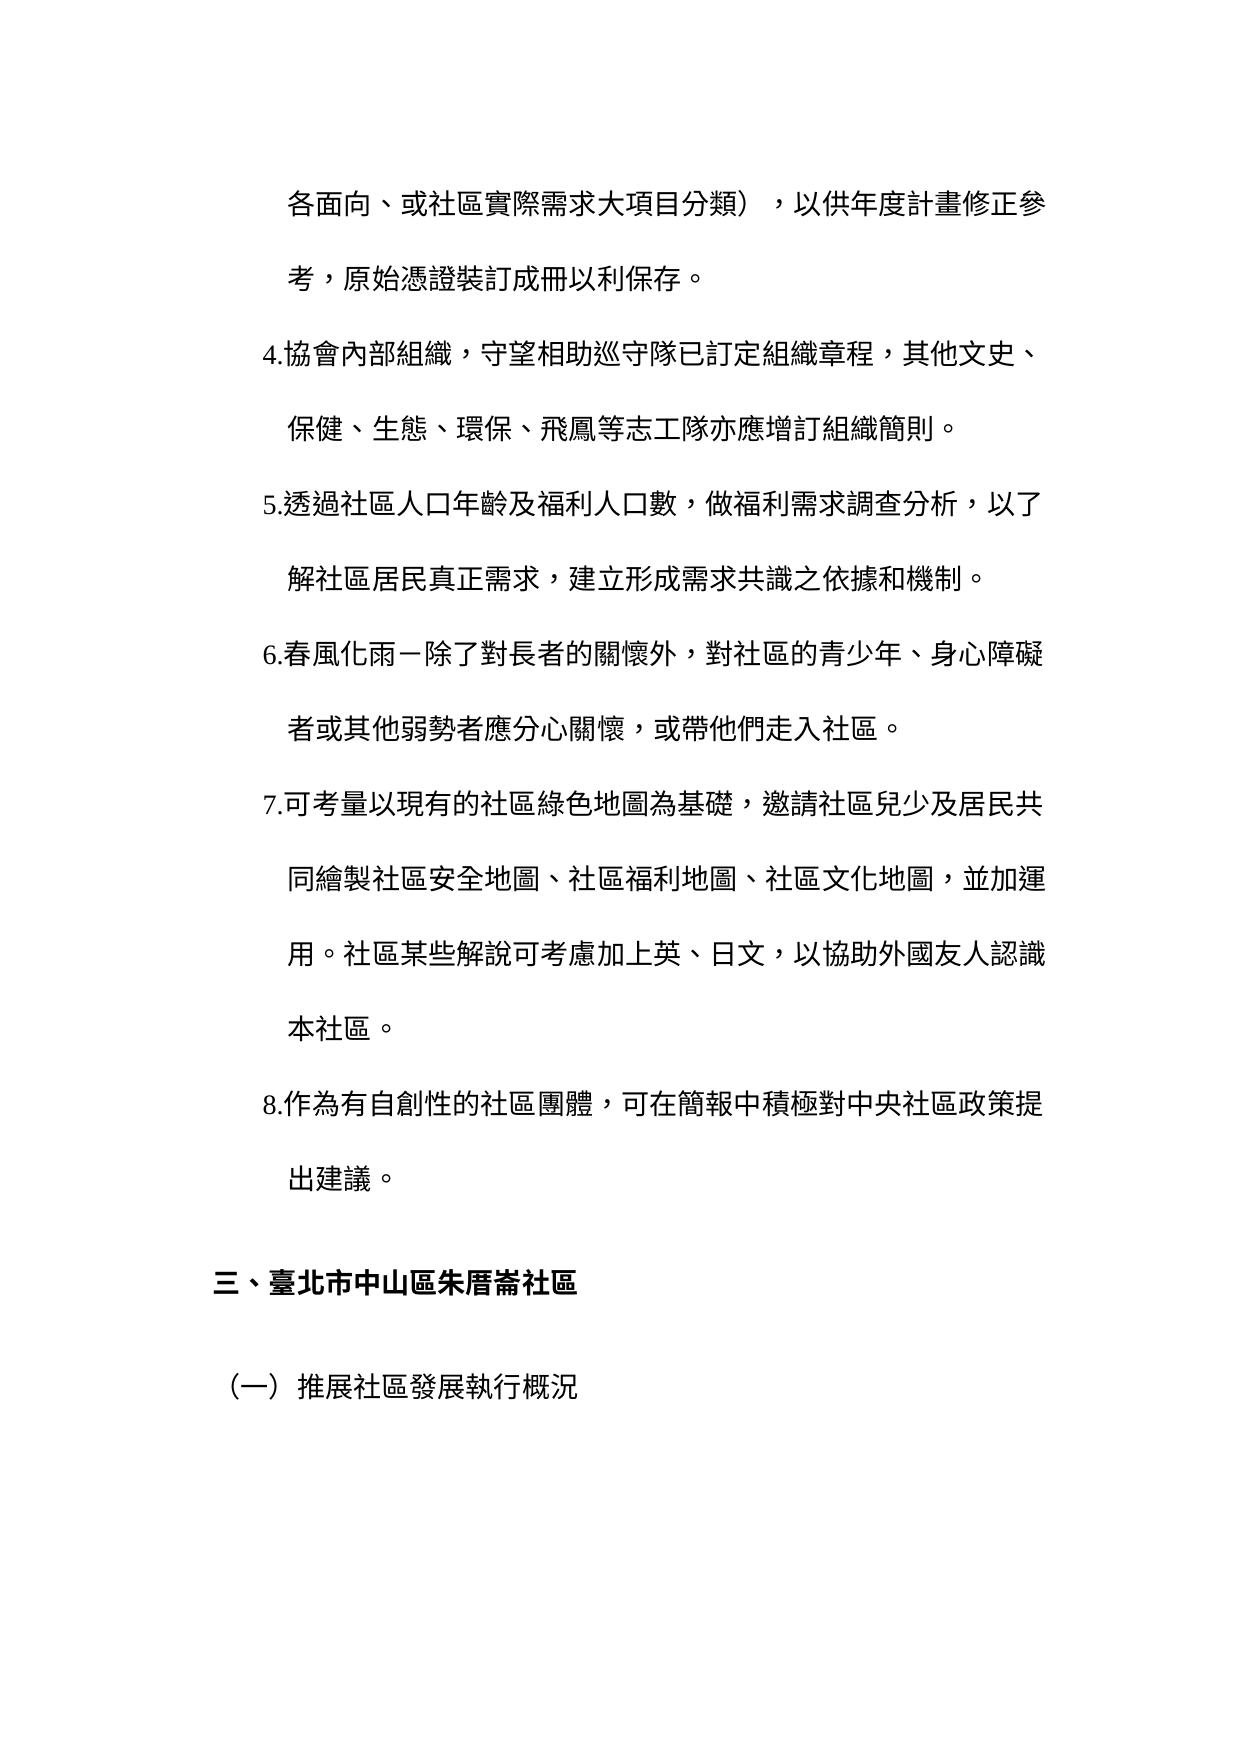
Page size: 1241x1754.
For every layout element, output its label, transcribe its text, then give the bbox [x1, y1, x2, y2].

text 8.作為有自創性的社區團體，可在簡報中積極對中央社區政策提出建議。 [262, 1064, 1053, 1214]
text 三、臺北市中山區朱厝崙社區 [187, 1244, 978, 1319]
text 5.透過社區人口年齡及福利人口數，做福利需求調查分析，以了解社區居民真正需求，建立形成需求共識之依據和機制。 [262, 464, 1053, 614]
text （一）推展社區發展執行概況 [187, 1348, 978, 1423]
text 6.春風化雨－除了對長者的關懷外，對社區的青少年、身心障礙者或其他弱勢者應分心關懷，或帶他們走入社區。 [262, 614, 1053, 764]
text 4.協會內部組織，守望相助巡守隊已訂定組織章程，其他文史、保健、生態、環保、飛鳳等志工隊亦應增訂組織簡則。 [262, 314, 1053, 464]
text 7.可考量以現有的社區綠色地圖為基礎，邀請社區兒少及居民共同繪製社區安全地圖、社區福利地圖、社區文化地圖，並加運用。社區某些解說可考慮加上英、日文，以協助外國友人認識本社區。 [262, 764, 1053, 1064]
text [262, 164, 1053, 314]
